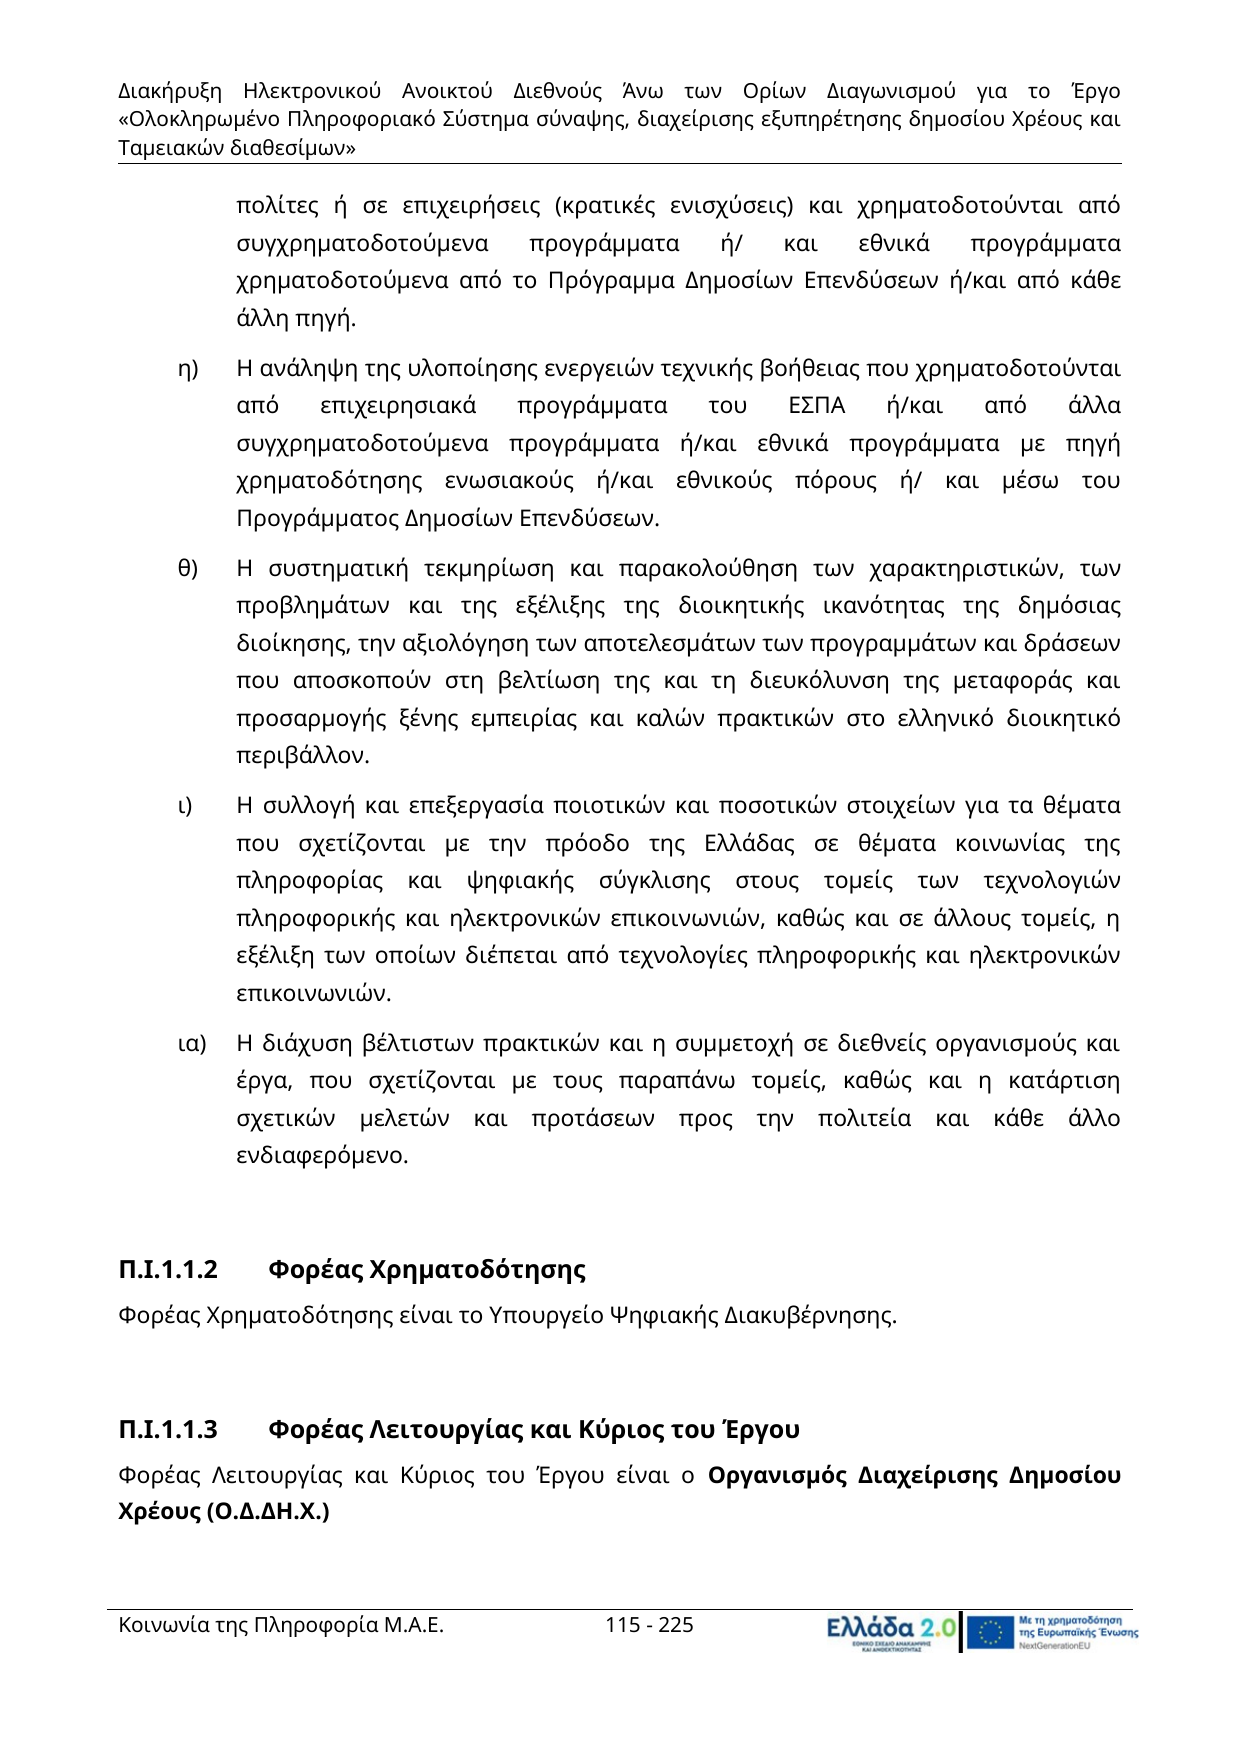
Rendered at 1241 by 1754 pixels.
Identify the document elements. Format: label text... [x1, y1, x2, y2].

text ια) Η διάχυση βέλτιστων πρακτικών και η συμμετοχή σε διεθνείς οργανισμούς και έργα, που σχετίζονται με τους παραπάνω τομείς, καθώς και η κατάρτιση σχετικών μελετών και προτάσεων προς την πολιτεία και κάθε άλλο ενδιαφερόμενο. [177, 1027, 1122, 1171]
text Φορέας Λειτουργίας και Κύριος του Έργου [118, 1412, 1122, 1446]
text θ) Η συστηματική τεκμηρίωση και παρακολούθηση των χαρακτηριστικών, των προβλημάτων και της εξέλιξης της διοικητικής ικανότητας της δημόσιας διοίκησης, την αξιολόγηση των αποτελεσμάτων των προγραμμάτων και δράσεων που αποσκοπούν στη βελτίωση της και τη διευκόλυνση της μεταφοράς και προσαρμογής ξένης εμπειρίας και καλών πρακτικών στο ελληνικό διοικητικό περιβάλλον. [177, 552, 1122, 771]
text Φορέας Χρηματοδότησης [118, 1252, 1122, 1286]
text Φορέας Λειτουργίας και Κύριος του Έργου είναι ο Οργανισμός Διαχείρισης Δημοσίου Χρέους (Ο.Δ.ΔΗ.Χ.) [118, 1459, 1122, 1526]
text ι) Η συλλογή και επεξεργασία ποιοτικών και ποσοτικών στοιχείων για τα θέματα που σχετίζονται με την πρόοδο της Ελλάδας σε θέματα κοινωνίας της πληροφορίας και ψηφιακής σύγκλισης στους τομείς των τεχνολογιών πληροφορικής και ηλεκτρονικών επικοινωνιών, καθώς και σε άλλους τομείς, η εξέλιξη των οποίων διέπεται από τεχνολογίες πληροφορικής και ηλεκτρονικών επικοινωνιών. [177, 789, 1122, 1008]
picture [826, 1611, 1143, 1653]
text Φορέας Χρηματοδότησης είναι το Υπουργείο Ψηφιακής Διακυβέρνησης. [118, 1299, 1122, 1330]
text η) Η ανάληψη της υλοποίησης ενεργειών τεχνικής βοήθειας που χρηματοδοτούνται από επιχειρησιακά προγράμματα του ΕΣΠΑ ή/και από άλλα συγχρηματοδοτούμενα προγράμματα ή/και εθνικά προγράμματα με πηγή χρηματοδότησης ενωσιακούς ή/και εθνικούς πόρους ή/ και μέσω του Προγράμματος Δημοσίων Επενδύσεων. [177, 352, 1122, 533]
